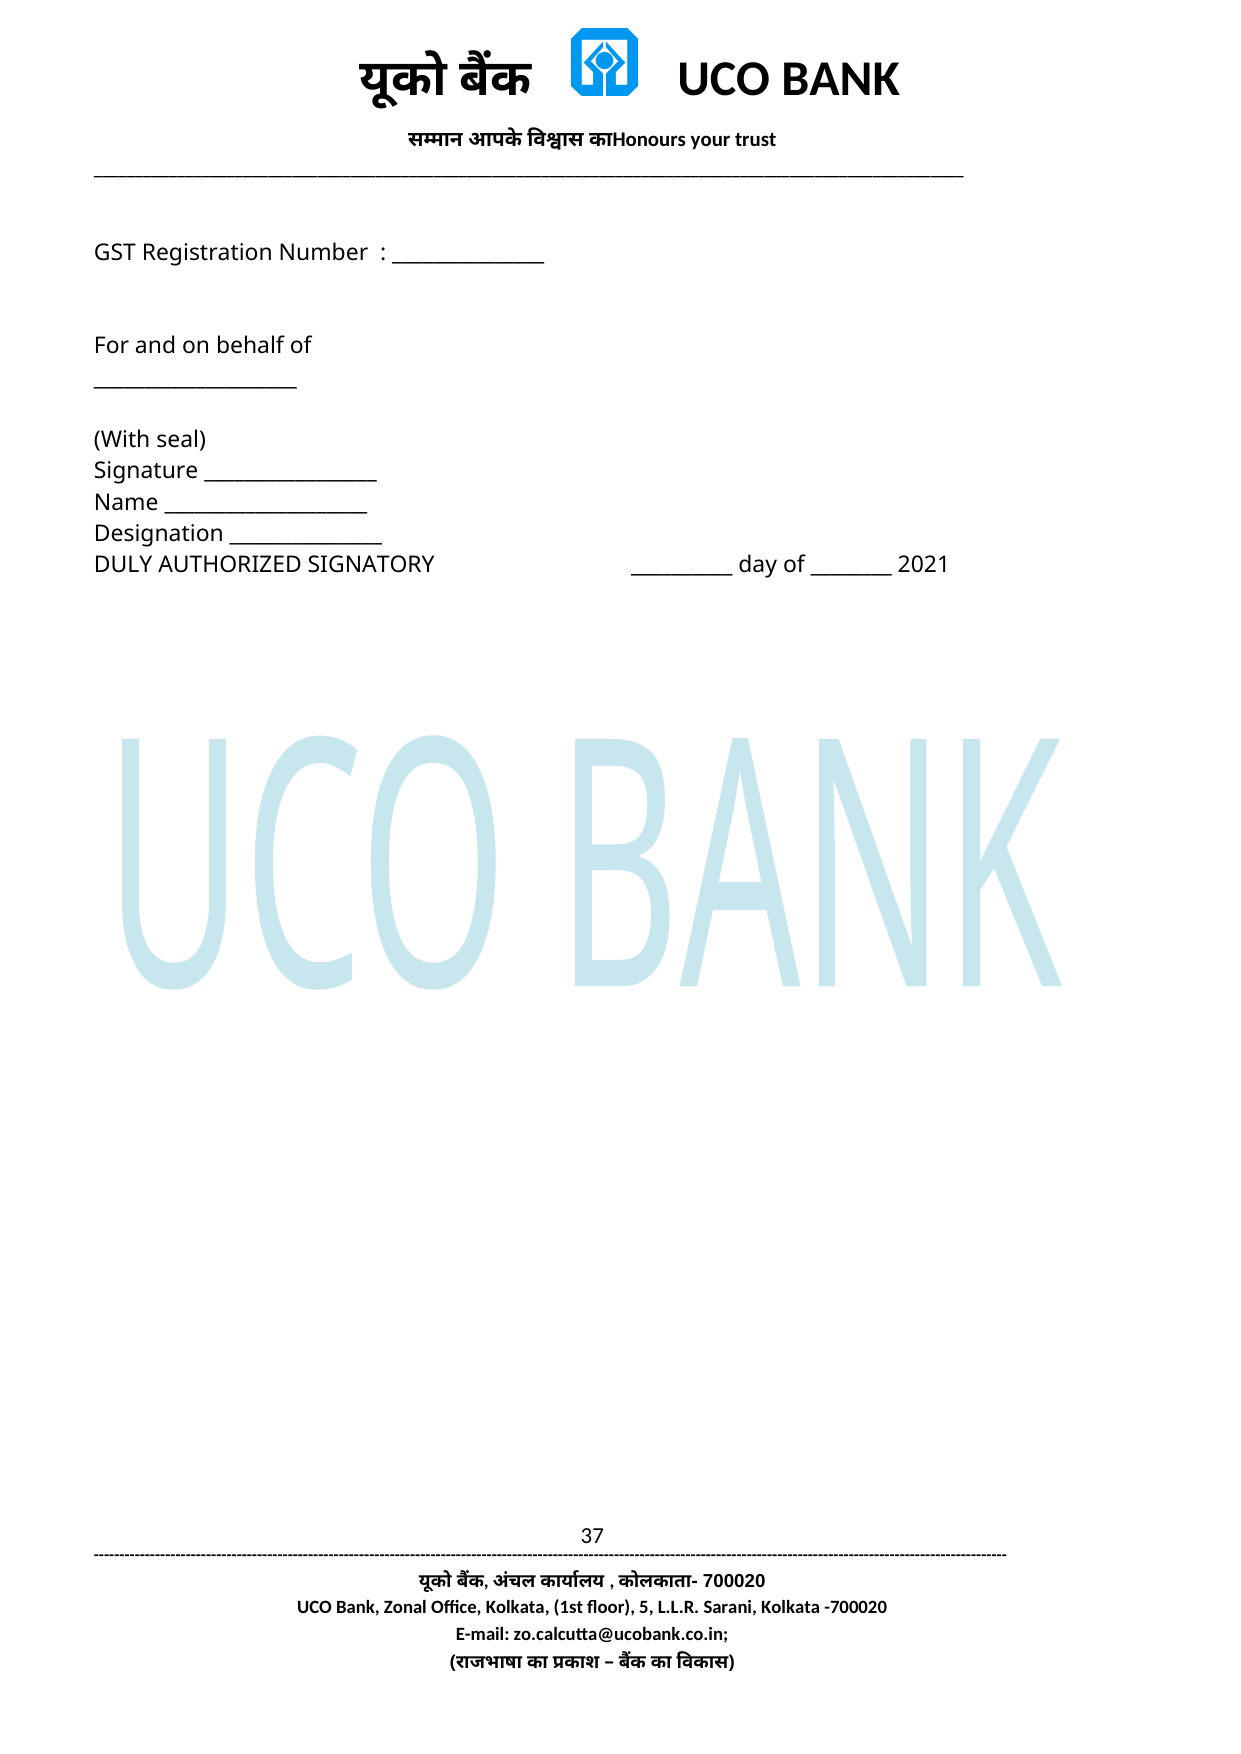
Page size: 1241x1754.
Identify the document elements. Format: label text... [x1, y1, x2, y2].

title (With seal) [94, 423, 1090, 454]
picture [570, 28, 638, 96]
title Name ____________________ [94, 486, 1090, 517]
title GST Registration Number : _______________ [94, 236, 1090, 267]
title Signature _________________ [94, 454, 1090, 486]
title ____________________ [94, 361, 1090, 392]
title DULY AUTHORIZED SIGNATORY __________ day of ________ 2021 [94, 548, 1090, 579]
title For and on behalf of [94, 329, 1090, 361]
title Designation _______________ [94, 517, 1090, 548]
